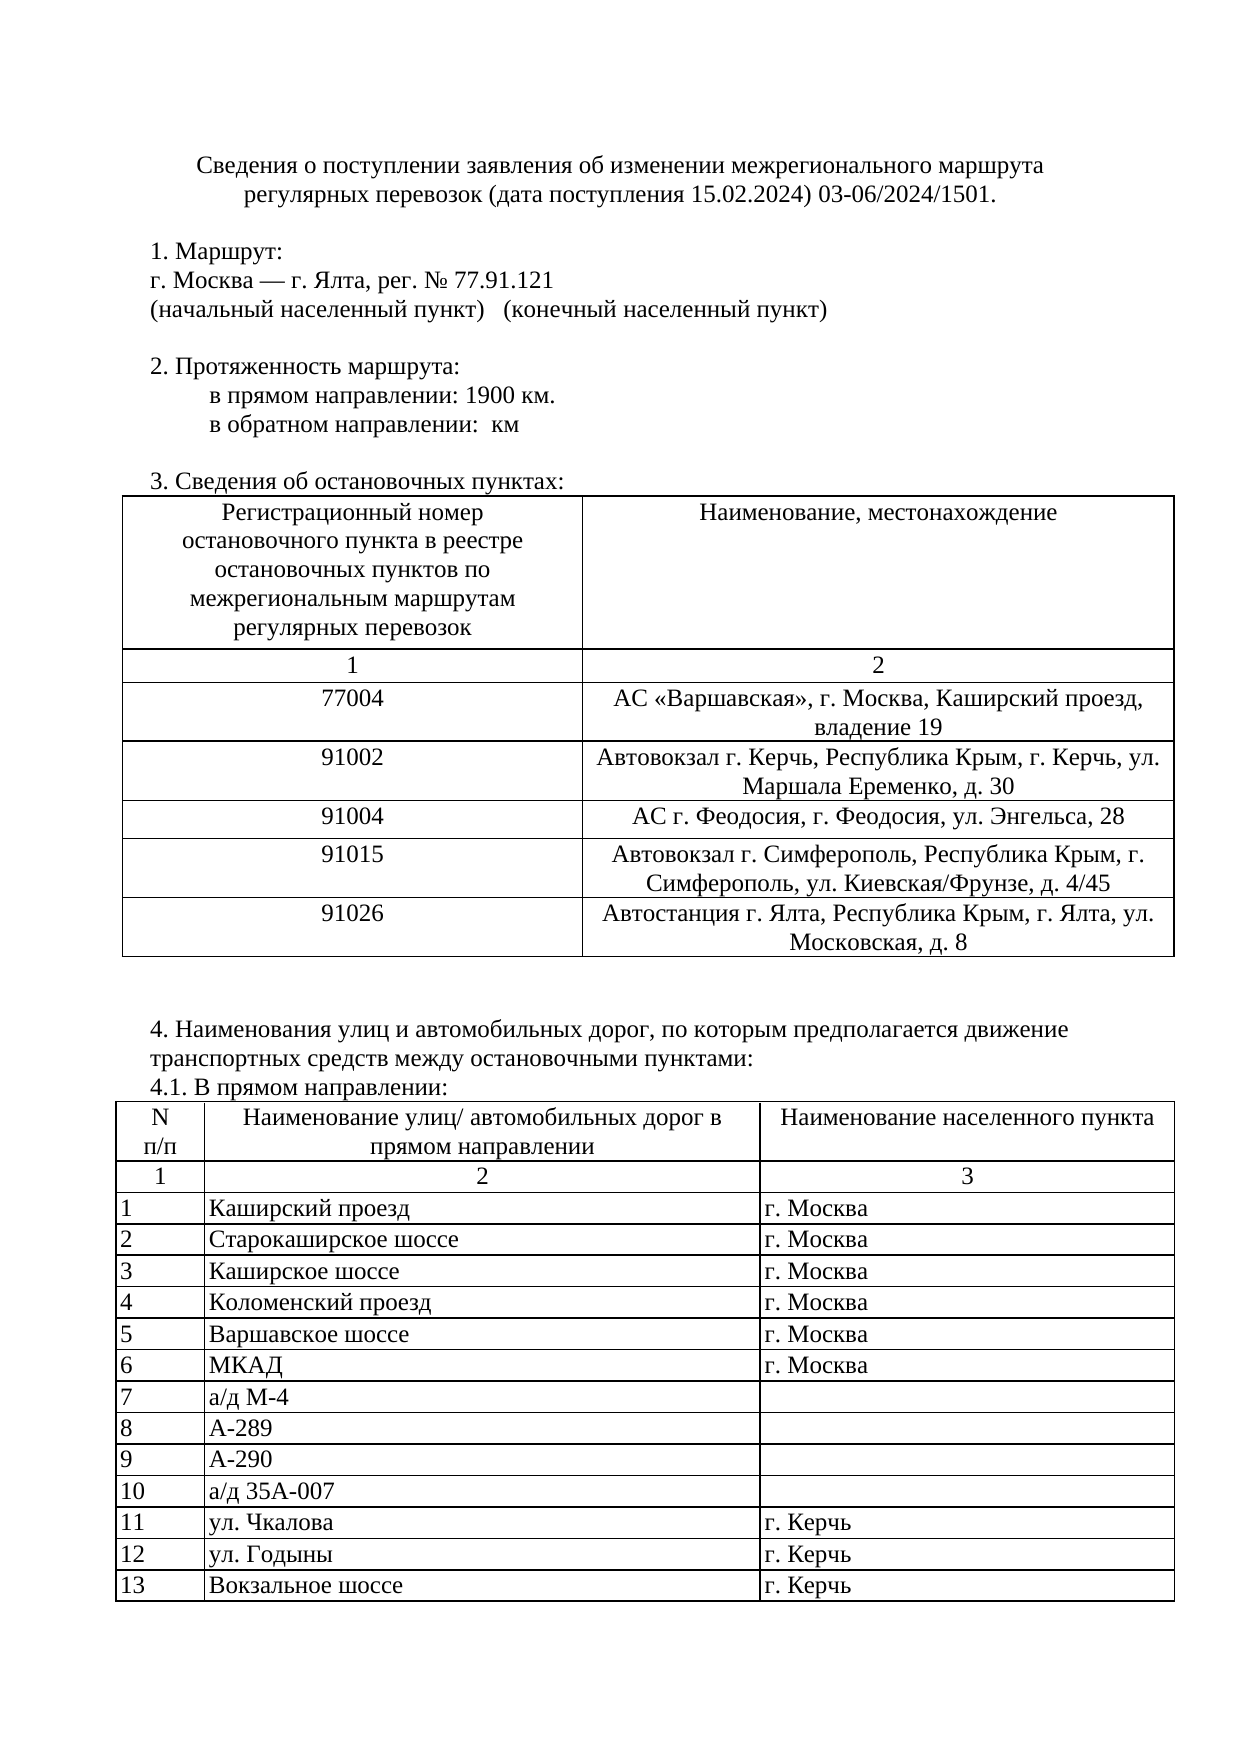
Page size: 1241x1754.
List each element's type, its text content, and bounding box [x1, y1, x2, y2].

text 1. Маршрут: [150, 236, 1090, 265]
table_cell ул. Чкалова [205, 1508, 759, 1537]
text 2. Протяженность маршрута: [150, 351, 1090, 380]
text (начальный населенный пункт) (конечный населенный пункт) [150, 294, 1090, 322]
table_cell 2 [205, 1162, 759, 1191]
table_cell [761, 1382, 1174, 1412]
table_cell г. Москва [761, 1319, 1174, 1349]
table_cell г. Москва [761, 1287, 1174, 1317]
table_cell Автовокзал г. Симферополь, Республика Крым, г. Симферополь, ул. Киевская/Фрунзе, д. 4/45 [583, 839, 1173, 896]
table_cell Автовокзал г. Керчь, Республика Крым, г. Керчь, ул. Маршала Еременко, д. 30 [583, 742, 1173, 799]
table_cell 1 [117, 1193, 204, 1223]
table_cell 3 [761, 1162, 1174, 1191]
table_cell 1 [123, 650, 582, 681]
table_cell Каширский проезд [205, 1193, 759, 1223]
table_cell Каширское шоссе [205, 1256, 759, 1286]
table_cell 91026 [123, 898, 582, 956]
table_cell а/д М-4 [205, 1382, 759, 1412]
table_cell 4 [117, 1287, 204, 1317]
table_header N п/п [117, 1102, 204, 1160]
text 4.1. В прямом направлении: [150, 1072, 1090, 1101]
table_cell Коломенский проезд [205, 1287, 759, 1317]
table_cell 8 [117, 1413, 204, 1443]
table_cell г. Москва [761, 1193, 1174, 1223]
table_cell Вокзальное шоссе [205, 1571, 759, 1600]
table_cell 9 [117, 1445, 204, 1474]
table_cell 77004 [123, 683, 582, 740]
table_cell АС г. Феодосия, г. Феодосия, ул. Энгельса, 28 [583, 801, 1173, 837]
table_cell 91002 [123, 742, 582, 799]
table_cell [761, 1413, 1174, 1443]
table_cell Автостанция г. Ялта, Республика Крым, г. Ялта, ул. Московская, д. 8 [583, 898, 1173, 956]
table_header Наименование улиц/ автомобильных дорог в прямом направлении [205, 1102, 760, 1160]
table_cell 5 [117, 1319, 204, 1349]
table_header Наименование, местонахождение [583, 497, 1173, 648]
table_cell г. Москва [761, 1225, 1174, 1254]
table_cell 3 [117, 1256, 204, 1286]
table_cell Варшавское шоссе [205, 1319, 759, 1349]
table_cell 13 [117, 1571, 204, 1600]
table_cell 12 [117, 1539, 204, 1569]
table_cell г. Керчь [761, 1539, 1174, 1569]
table_cell А-290 [205, 1445, 759, 1474]
table_cell 6 [117, 1350, 204, 1380]
text Сведения о поступлении заявления об изменении межрегионального маршрута регулярных перевозок (дата поступления 15.02.2024) 03-06/2024/1501. [150, 150, 1090, 207]
text 4. Наименования улиц и автомобильных дорог, по которым предполагается движение транспортных средств между остановочными пунктами: [150, 1014, 1090, 1072]
table_cell А-289 [205, 1413, 759, 1443]
table_cell г. Керчь [761, 1508, 1174, 1537]
table_cell 2 [117, 1225, 204, 1254]
table_cell 11 [117, 1508, 204, 1537]
table_cell 7 [117, 1382, 204, 1412]
table_header Наименование населенного пункта [761, 1102, 1174, 1160]
table_cell 91004 [123, 801, 582, 837]
table_cell ул. Годыны [205, 1539, 759, 1569]
text 3. Сведения об остановочных пунктах: [150, 466, 1090, 495]
table_cell 91015 [123, 839, 582, 896]
table_cell АС «Варшавская», г. Москва, Каширский проезд, владение 19 [583, 683, 1173, 740]
table_cell г. Москва [761, 1256, 1174, 1286]
table_cell а/д 35А-007 [205, 1476, 759, 1506]
table_cell 10 [117, 1476, 204, 1506]
table_cell г. Москва [761, 1350, 1174, 1380]
text г. Москва — г. Ялта, рег. № 77.91.121 [150, 265, 1090, 294]
table_cell [761, 1445, 1174, 1474]
table_cell МКАД [205, 1350, 759, 1380]
table_cell Старокаширское шоссе [205, 1225, 759, 1254]
text в обратном направлении: км [150, 409, 1090, 437]
table_header Регистрационный номер остановочного пункта в реестре остановочных пунктов по межрегиональным маршрутам регулярных перевозок [123, 497, 582, 648]
table_cell 2 [583, 650, 1173, 681]
table_cell 1 [117, 1162, 204, 1191]
table_cell [761, 1476, 1174, 1506]
text в прямом направлении: 1900 км. [150, 380, 1090, 409]
table_cell г. Керчь [761, 1571, 1174, 1600]
